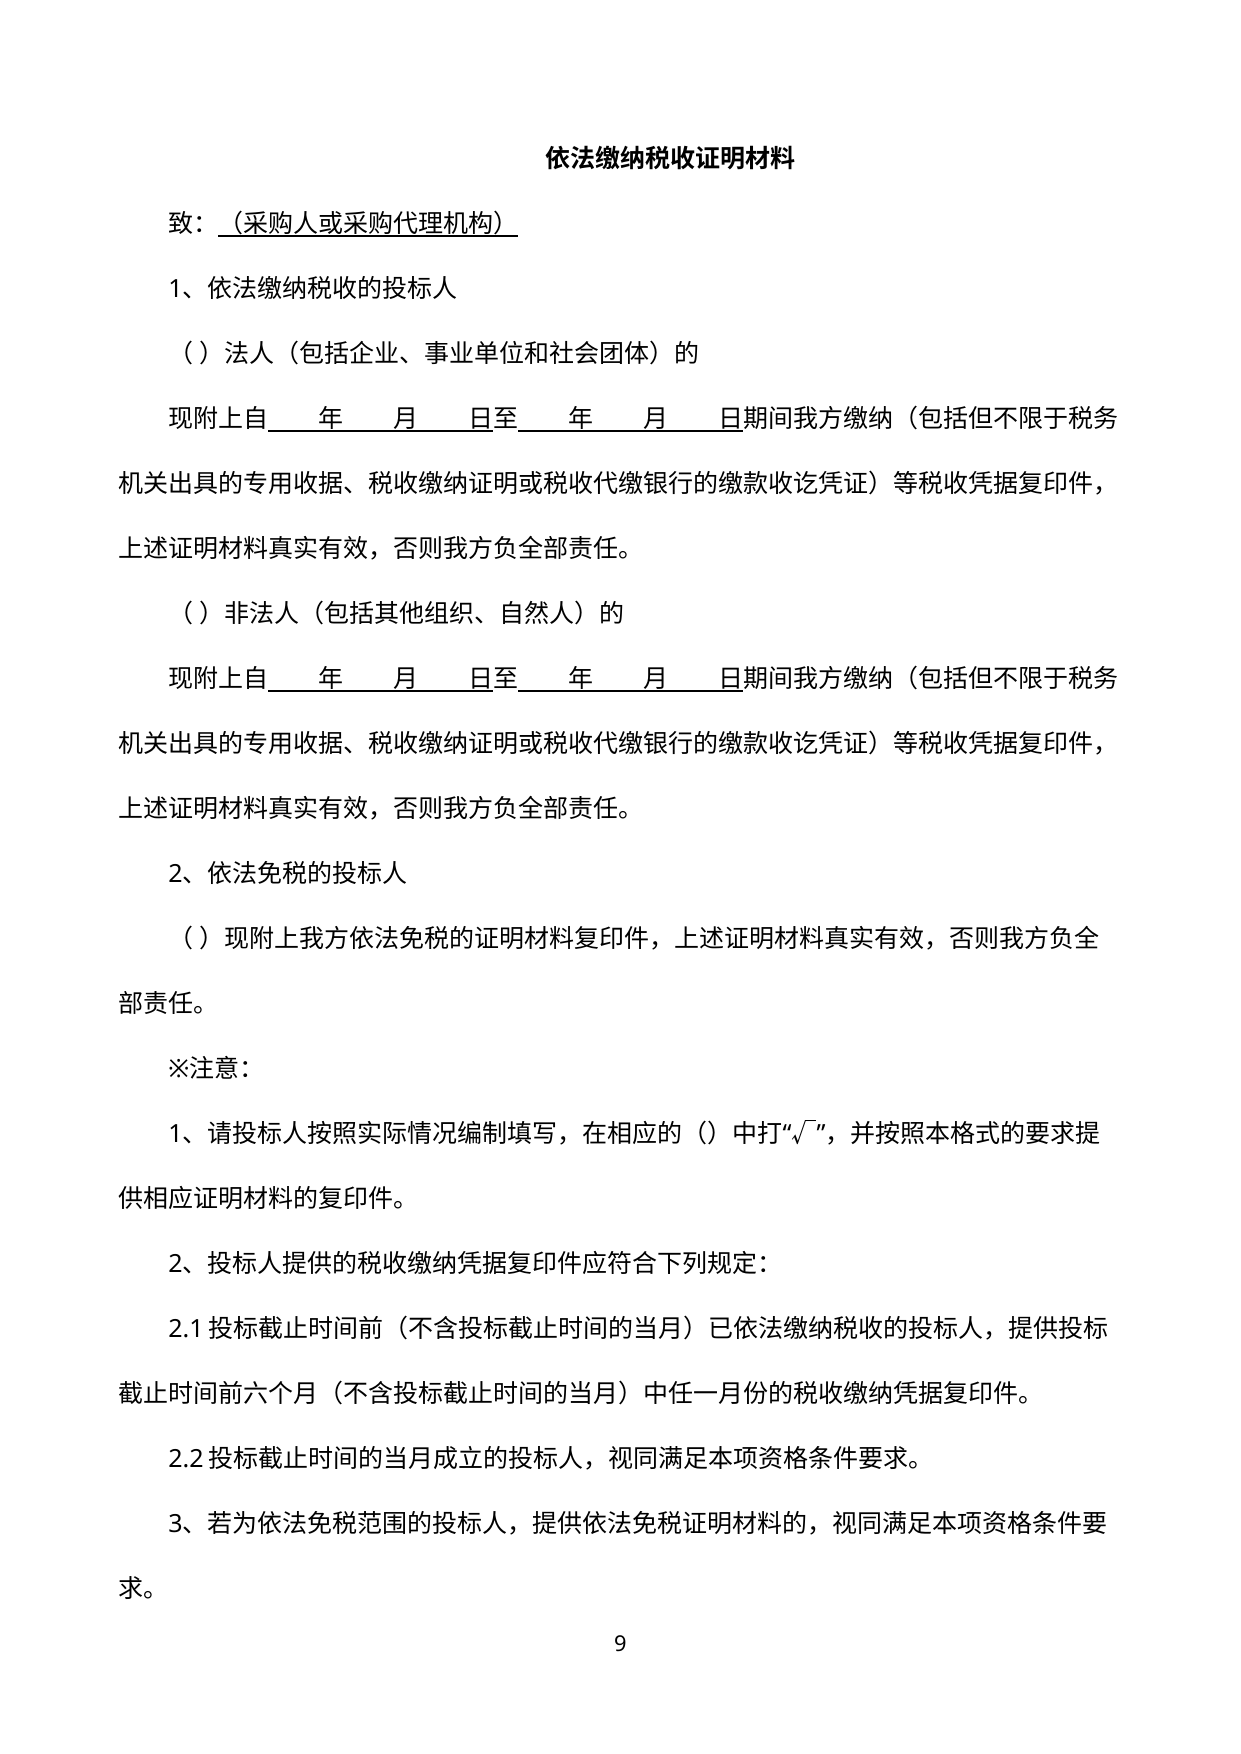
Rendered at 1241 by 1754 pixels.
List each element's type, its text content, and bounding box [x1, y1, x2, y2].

text （ ）现附上我方依法免税的证明材料复印件，上述证明材料真实有效，否则我方负全部责任。 [118, 905, 1122, 1035]
text 现附上自 年 月 日至 年 月 日期间我方缴纳（包括但不限于税务机关出具的专用收据、税收缴纳证明或税收代缴银行的缴款收讫凭证）等税收凭据复印件，上述证明材料真实有效，否则我方负全部责任。 [118, 645, 1122, 840]
text 2、依法免税的投标人 [118, 840, 1122, 905]
text 依法缴纳税收证明材料 [118, 125, 1122, 190]
text 现附上自 年 月 日至 年 月 日期间我方缴纳（包括但不限于税务机关出具的专用收据、税收缴纳证明或税收代缴银行的缴款收讫凭证）等税收凭据复印件，上述证明材料真实有效，否则我方负全部责任。 [118, 385, 1122, 580]
text 1、请投标人按照实际情况编制填写，在相应的（）中打“√”，并按照本格式的要求提供相应证明材料的复印件。 [118, 1100, 1122, 1230]
text 2、投标人提供的税收缴纳凭据复印件应符合下列规定： [118, 1230, 1122, 1295]
text 1、依法缴纳税收的投标人 [118, 255, 1122, 320]
text （ ）非法人（包括其他组织、自然人）的 [118, 580, 1122, 645]
text 致：（采购人或采购代理机构） [118, 190, 1122, 255]
text 3、若为依法免税范围的投标人，提供依法免税证明材料的，视同满足本项资格条件要求。 [118, 1490, 1122, 1620]
text 2.1投标截止时间前（不含投标截止时间的当月）已依法缴纳税收的投标人，提供投标截止时间前六个月（不含投标截止时间的当月）中任一月份的税收缴纳凭据复印件。 [118, 1295, 1122, 1425]
text （ ）法人（包括企业、事业单位和社会团体）的 [118, 320, 1122, 385]
text 2.2投标截止时间的当月成立的投标人，视同满足本项资格条件要求。 [118, 1425, 1122, 1490]
text ※注意： [118, 1035, 1122, 1100]
